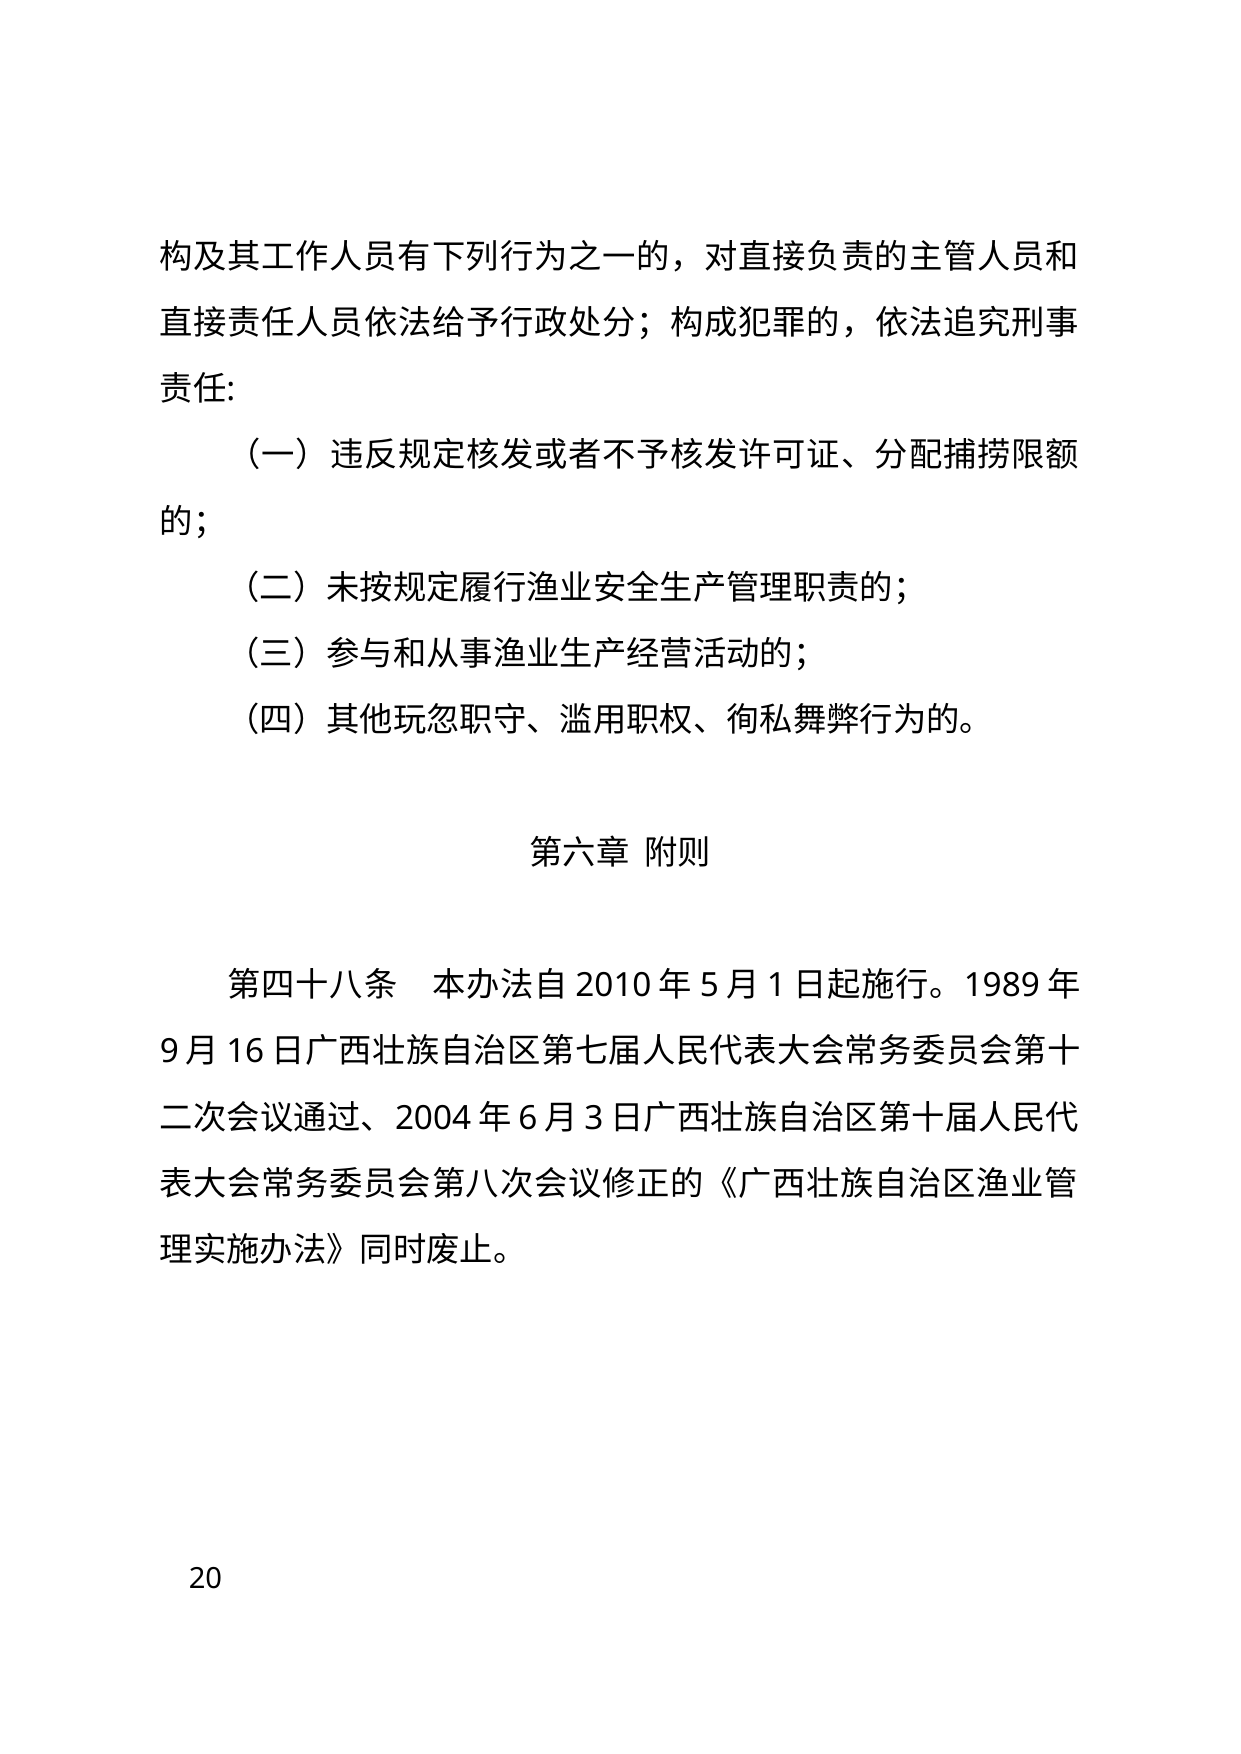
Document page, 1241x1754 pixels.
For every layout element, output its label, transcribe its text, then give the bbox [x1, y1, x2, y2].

text （三）参与和从事渔业生产经营活动的； [159, 618, 1081, 684]
text 第六章 附则 [159, 817, 1081, 883]
text （四）其他玩忽职守、滥用职权、徇私舞弊行为的。 [159, 684, 1081, 750]
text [159, 220, 1081, 419]
text 第四十八条 本办法自2010年5月1日起施行。1989年9月16日广西壮族自治区第七届人民代表大会常务委员会第十二次会议通过、2004年6月3日广西壮族自治区第十届人民代表大会常务委员会第八次会议修正的《广西壮族自治区渔业管理实施办法》同时废止。 [159, 949, 1081, 1280]
text （二）未按规定履行渔业安全生产管理职责的； [159, 552, 1081, 618]
text （一）违反规定核发或者不予核发许可证、分配捕捞限额的； [159, 419, 1081, 552]
